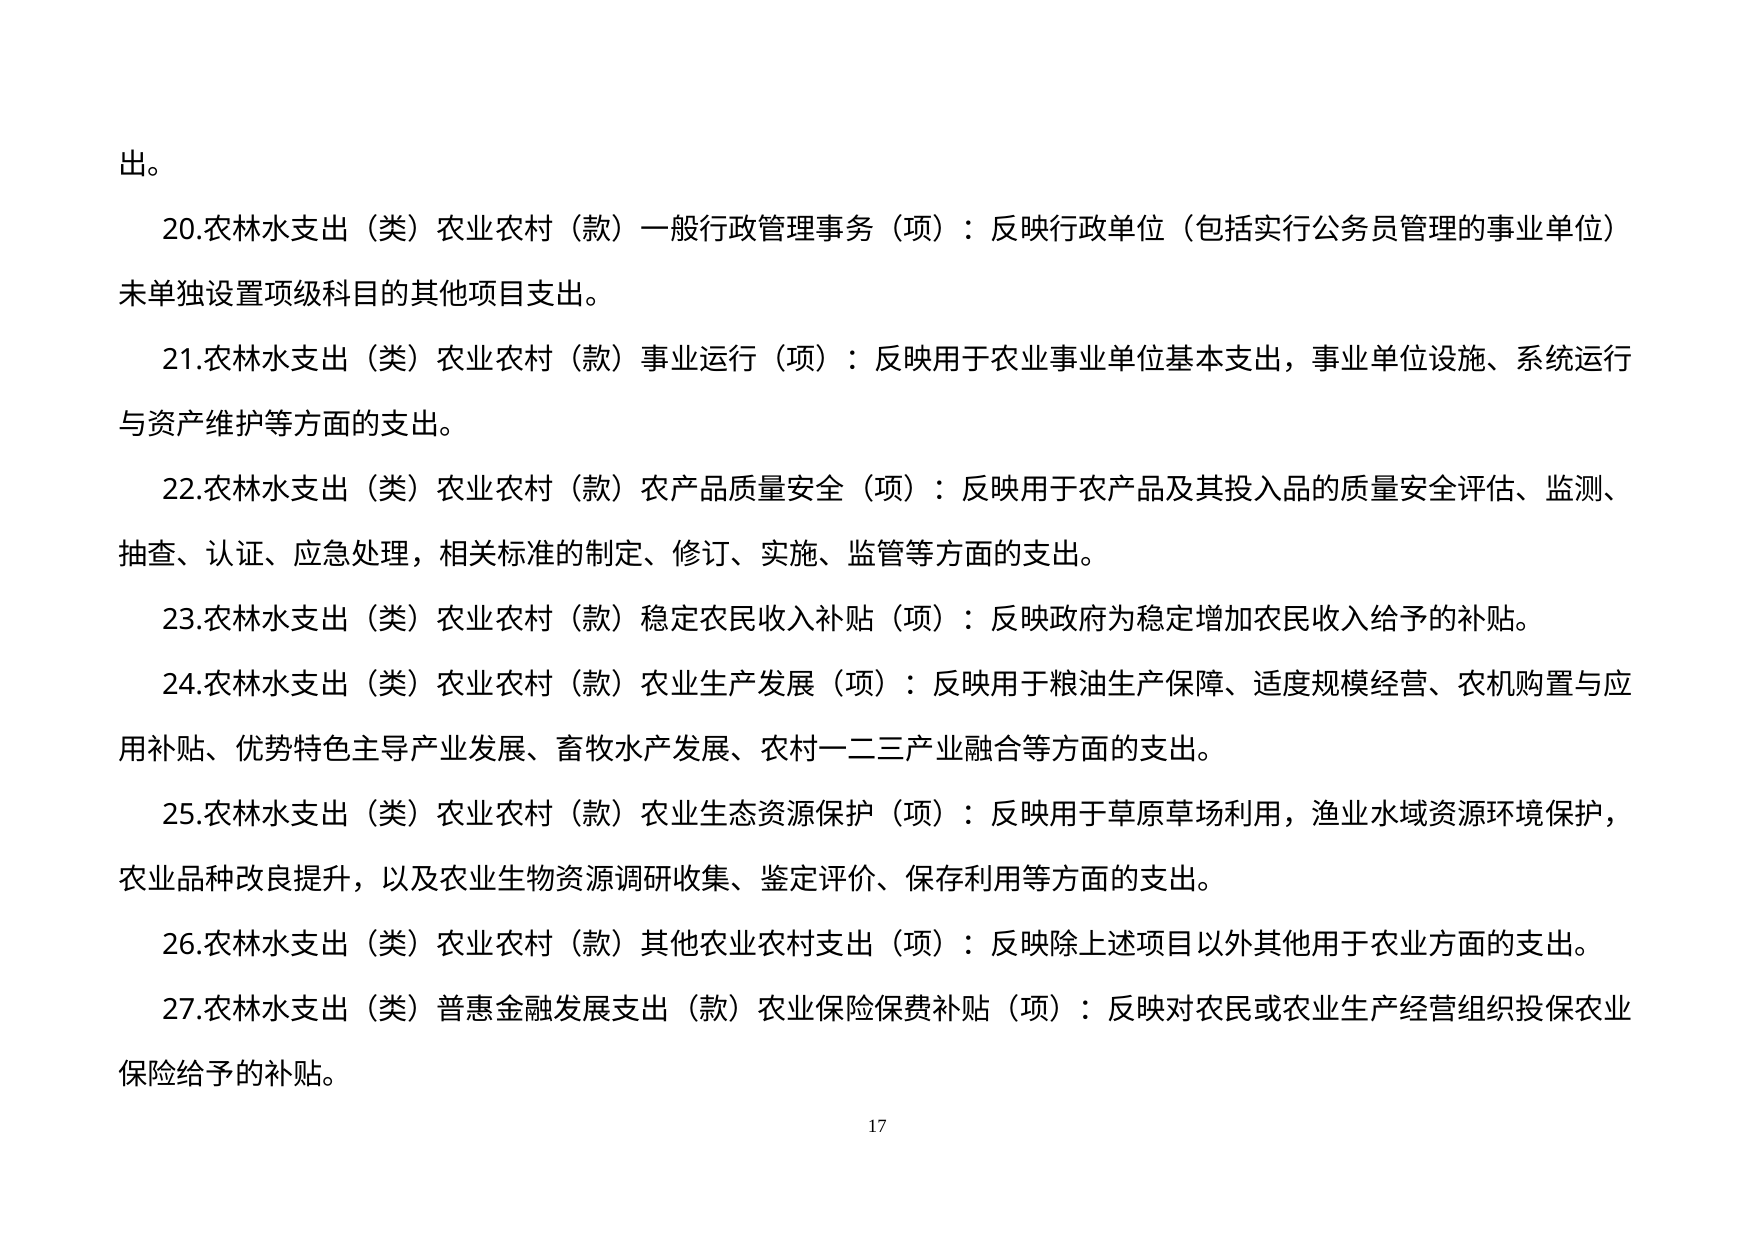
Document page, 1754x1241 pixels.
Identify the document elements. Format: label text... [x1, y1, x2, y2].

text 25.农林水支出（类）农业农村（款）农业生态资源保护（项）：反映用于草原草场利用，渔业水域资源环境保护，农业品种改良提升，以及农业生物资源调研收集、鉴定评价、保存利用等方面的支出。 [118, 779, 1636, 909]
text 21.农林水支出（类）农业农村（款）事业运行（项）：反映用于农业事业单位基本支出，事业单位设施、系统运行与资产维护等方面的支出。 [118, 324, 1636, 454]
text 24.农林水支出（类）农业农村（款）农业生产发展（项）：反映用于粮油生产保障、适度规模经营、农机购置与应用补贴、优势特色主导产业发展、畜牧水产发展、农村一二三产业融合等方面的支出。 [118, 649, 1636, 779]
text 22.农林水支出（类）农业农村（款）农产品质量安全（项）：反映用于农产品及其投入品的质量安全评估、监测、抽查、认证、应急处理，相关标准的制定、修订、实施、监管等方面的支出。 [118, 454, 1636, 584]
text 20.农林水支出（类）农业农村（款）一般行政管理事务（项）：反映行政单位（包括实行公务员管理的事业单位）未单独设置项级科目的其他项目支出。 [118, 194, 1636, 324]
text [118, 129, 1636, 194]
text 27.农林水支出（类）普惠金融发展支出（款）农业保险保费补贴（项）：反映对农民或农业生产经营组织投保农业保险给予的补贴。 [118, 974, 1636, 1104]
text 23.农林水支出（类）农业农村（款）稳定农民收入补贴（项）：反映政府为稳定增加农民收入给予的补贴。 [118, 584, 1636, 649]
text 26.农林水支出（类）农业农村（款）其他农业农村支出（项）：反映除上述项目以外其他用于农业方面的支出。 [118, 909, 1636, 974]
